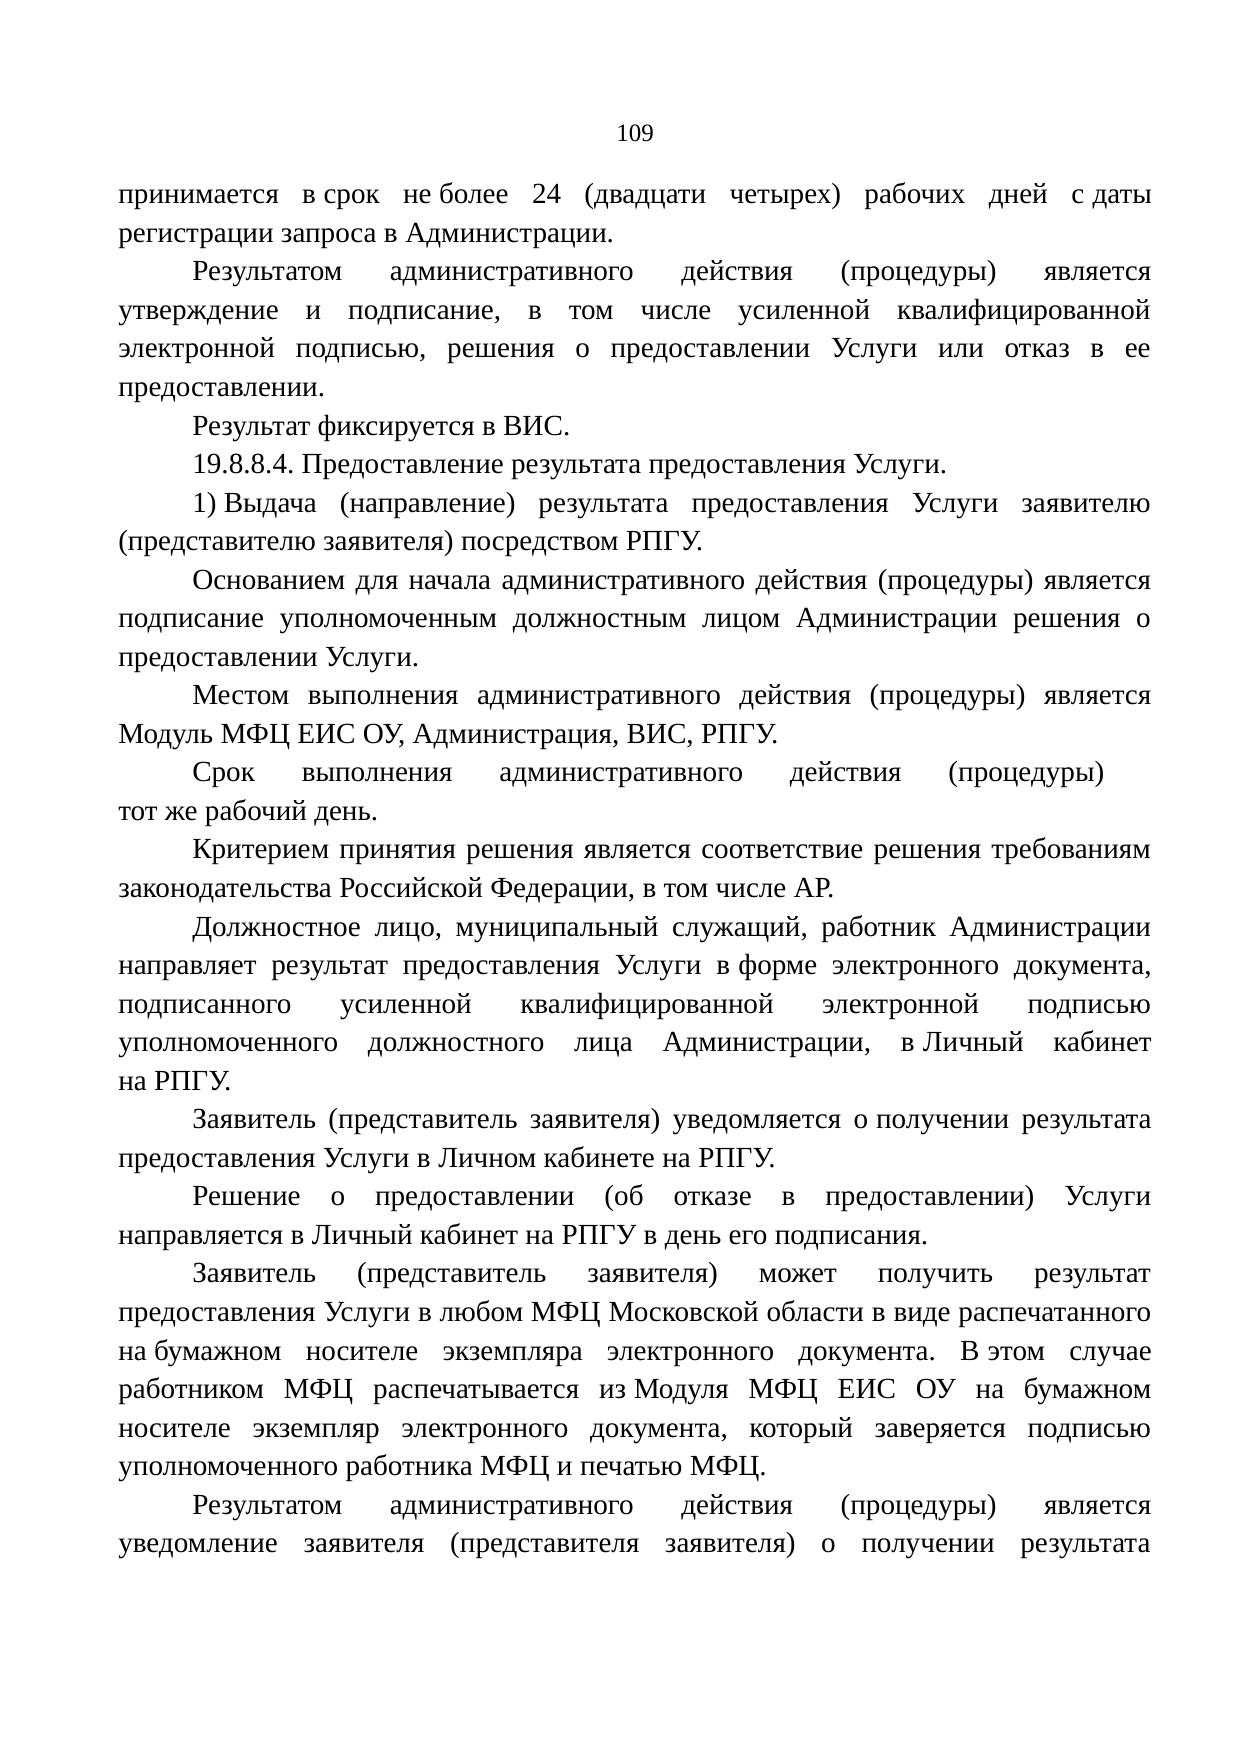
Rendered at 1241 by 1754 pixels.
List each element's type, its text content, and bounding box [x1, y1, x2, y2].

text Основанием для начала административного действия (процедуры) является подписание уполномоченным должностным лицом Администрации решения о предоставлении Услуги. [118, 562, 1152, 672]
text 1) Выдача (направление) результата предоставления Услуги заявителю (представителю заявителя) посредством РПГУ. [118, 485, 1152, 557]
text Заявитель (представитель заявителя) может получить результат предоставления Услуги в любом МФЦ Московской области в виде распечатанного на бумажном носителе экземпляра электронного документа. В этом случае работником МФЦ распечатывается из Модуля МФЦ ЕИС ОУ на бумажном носителе экземпляр электронного документа, который заверяется подписью уполномоченного работника МФЦ и печатью МФЦ. [118, 1256, 1152, 1482]
text Решение о предоставлении (об отказе в предоставлении) Услуги направляется в Личный кабинет на РПГУ в день его подписания. [118, 1178, 1152, 1251]
text Заявитель (представитель заявителя) уведомляется о получении результата предоставления Услуги в Личном кабинете на РПГУ. [118, 1101, 1152, 1173]
text Должностное лицо, муниципальный служащий, работник Администрации направляет результат предоставления Услуги в форме электронного документа, подписанного усиленной квалифицированной электронной подписью уполномоченного должностного лица Администрации, в Личный кабинет на РПГУ. [118, 909, 1152, 1096]
text Местом выполнения административного действия (процедуры) является Модуль МФЦ ЕИС ОУ, Администрация, ВИС, РПГУ. [118, 677, 1152, 749]
text Результат фиксируется в ВИС. [118, 408, 1152, 441]
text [118, 176, 1152, 248]
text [118, 1487, 1152, 1559]
text 19.8.8.4. Предоставление результата предоставления Услуги. [118, 446, 1152, 480]
text Срок выполнения административного действия (процедуры) тот же рабочий день. [118, 754, 1152, 827]
text Критерием принятия решения является соответствие решения требованиям законодательства Российской Федерации, в том числе АР. [118, 832, 1152, 904]
text Результатом административного действия (процедуры) является утверждение и подписание, в том числе усиленной квалифицированной электронной подписью, решения о предоставлении Услуги или отказ в ее предоставлении. [118, 253, 1152, 403]
